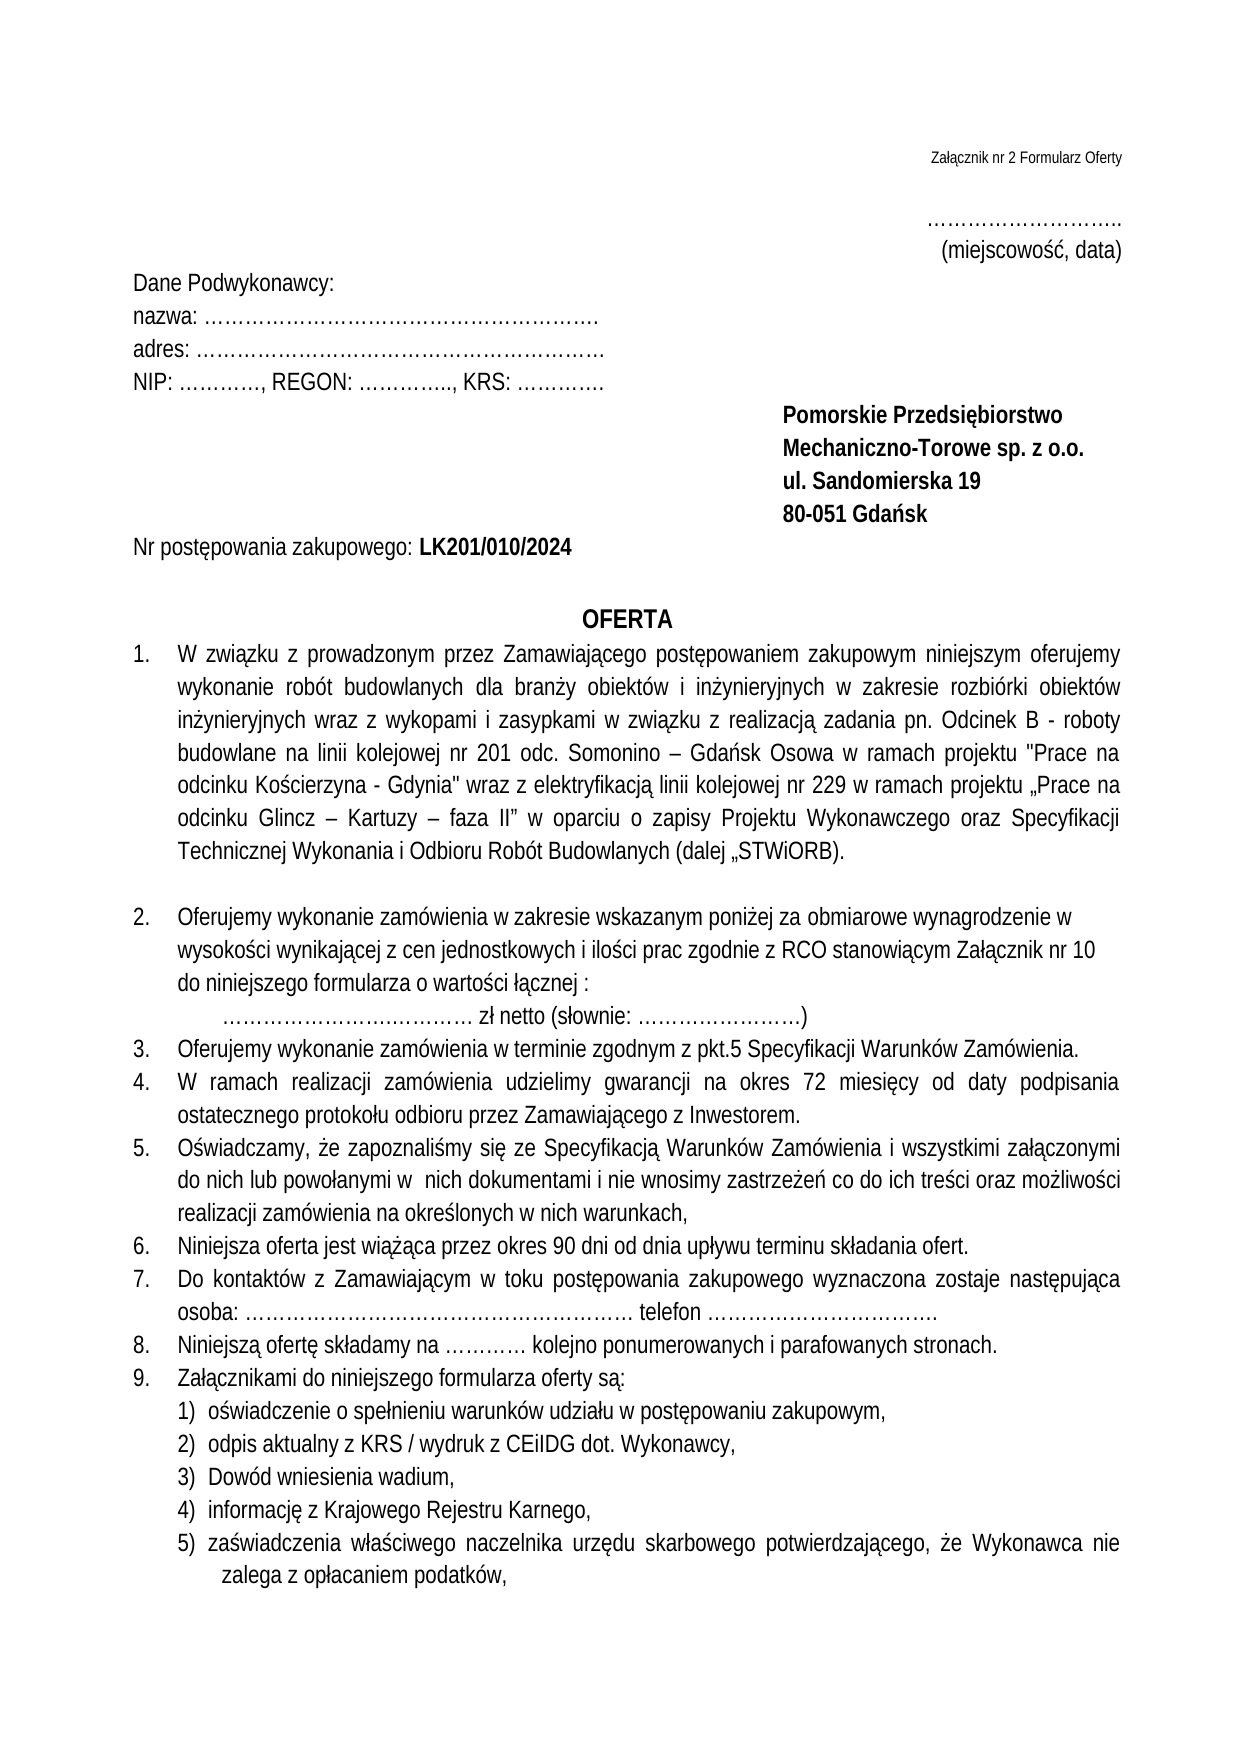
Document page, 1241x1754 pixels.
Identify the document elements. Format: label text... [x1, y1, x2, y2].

list Oświadczamy, że zapoznaliśmy się ze Specyfikacją Warunków Zamówienia i wszystkimi załączonymi do nich lub powołanymi w nich dokumentami i nie wnosimy zastrzeżeń co do ich treści oraz możliwości realizacji zamówienia na określonych w nich warunkach, [133, 1132, 1122, 1227]
text Mechaniczno-Torowe sp. z o.o. [783, 433, 1122, 462]
text 80-051 Gdańsk [783, 499, 1122, 527]
list Niniejsza oferta jest wiążąca przez okres 90 dni od dnia upływu terminu składania ofert. [133, 1231, 1122, 1260]
text ……………………….. [89, 203, 1122, 231]
list zaświadczenia właściwego naczelnika urzędu skarbowego potwierdzającego, że Wykonawca nie zalega z opłacaniem podatków, [177, 1527, 1122, 1589]
text ul. Sandomierska 19 [783, 466, 1122, 494]
list W związku z prowadzonym przez Zamawiającego postępowaniem zakupowym niniejszym oferujemy wykonanie robót budowlanych dla branży obiektów i inżynieryjnych w zakresie rozbiórki obiektów inżynieryjnych wraz z wykopami i zasypkami w związku z realizacją zadania pn. Odcinek B - roboty budowlane na linii kolejowej nr 201 odc. Somonino – Gdańsk Osowa w ramach projektu "Prace na odcinku Kościerzyna - Gdynia" wraz z elektryfikacją linii kolejowej nr 229 w ramach projektu „Prace na odcinku Glincz – Kartuzy – faza II” w oparciu o zapisy Projektu Wykonawczego oraz Specyfikacji Technicznej Wykonania i Odbioru Robót Budowlanych (dalej „STWiORB). [133, 639, 1122, 865]
list Załącznikami do niniejszego formularza oferty są: [133, 1363, 1122, 1392]
text Nr postępowania zakupowego: LK201/010/2024 [133, 532, 1122, 560]
text NIP: …………, REGON: ………….., KRS: …………. [133, 367, 1122, 396]
list Do kontaktów z Zamawiającym w toku postępowania zakupowego wyznaczona zostaje następująca osoba: ………………………………………………… telefon ……………………………. [133, 1264, 1122, 1326]
list odpis aktualny z KRS / wydruk z CEiIDG dot. Wykonawcy, [177, 1429, 1122, 1457]
list oświadczenie o spełnieniu warunków udziału w postępowaniu zakupowym, [177, 1396, 1122, 1424]
text (miejscowość, data) [88, 236, 1122, 264]
list …………………….………… zł netto (słownie: ……………………) [222, 1001, 1122, 1029]
list informację z Krajowego Rejestru Karnego, [177, 1494, 1122, 1523]
text OFERTA [133, 603, 1122, 634]
list Niniejszą ofertę składamy na ………… kolejno ponumerowanych i parafowanych stronach. [133, 1330, 1122, 1359]
list Dowód wniesienia wadium, [177, 1462, 1122, 1490]
list Oferujemy wykonanie zamówienia w terminie zgodnym z pkt.5 Specyfikacji Warunków Zamówienia. [133, 1034, 1122, 1062]
text adres: …………………………………………………… [133, 334, 1122, 363]
text nazwa: …………………………………………………. [133, 301, 1122, 330]
text Pomorskie Przedsiębiorstwo [783, 400, 1122, 429]
text Załącznik nr 2 Formularz Oferty [133, 148, 1122, 167]
text Dane Podwykonawcy: [133, 268, 1122, 297]
list Oferujemy wykonanie zamówienia w zakresie wskazanym poniżej za obmiarowe wynagrodzenie w wysokości wynikającej z cen jednostkowych i ilości prac zgodnie z RCO stanowiącym Załącznik nr 10 do niniejszego formularza o wartości łącznej : [133, 902, 1122, 997]
list W ramach realizacji zamówienia udzielimy gwarancji na okres 72 miesięcy od daty podpisania ostatecznego protokołu odbioru przez Zamawiającego z Inwestorem. [133, 1067, 1122, 1128]
